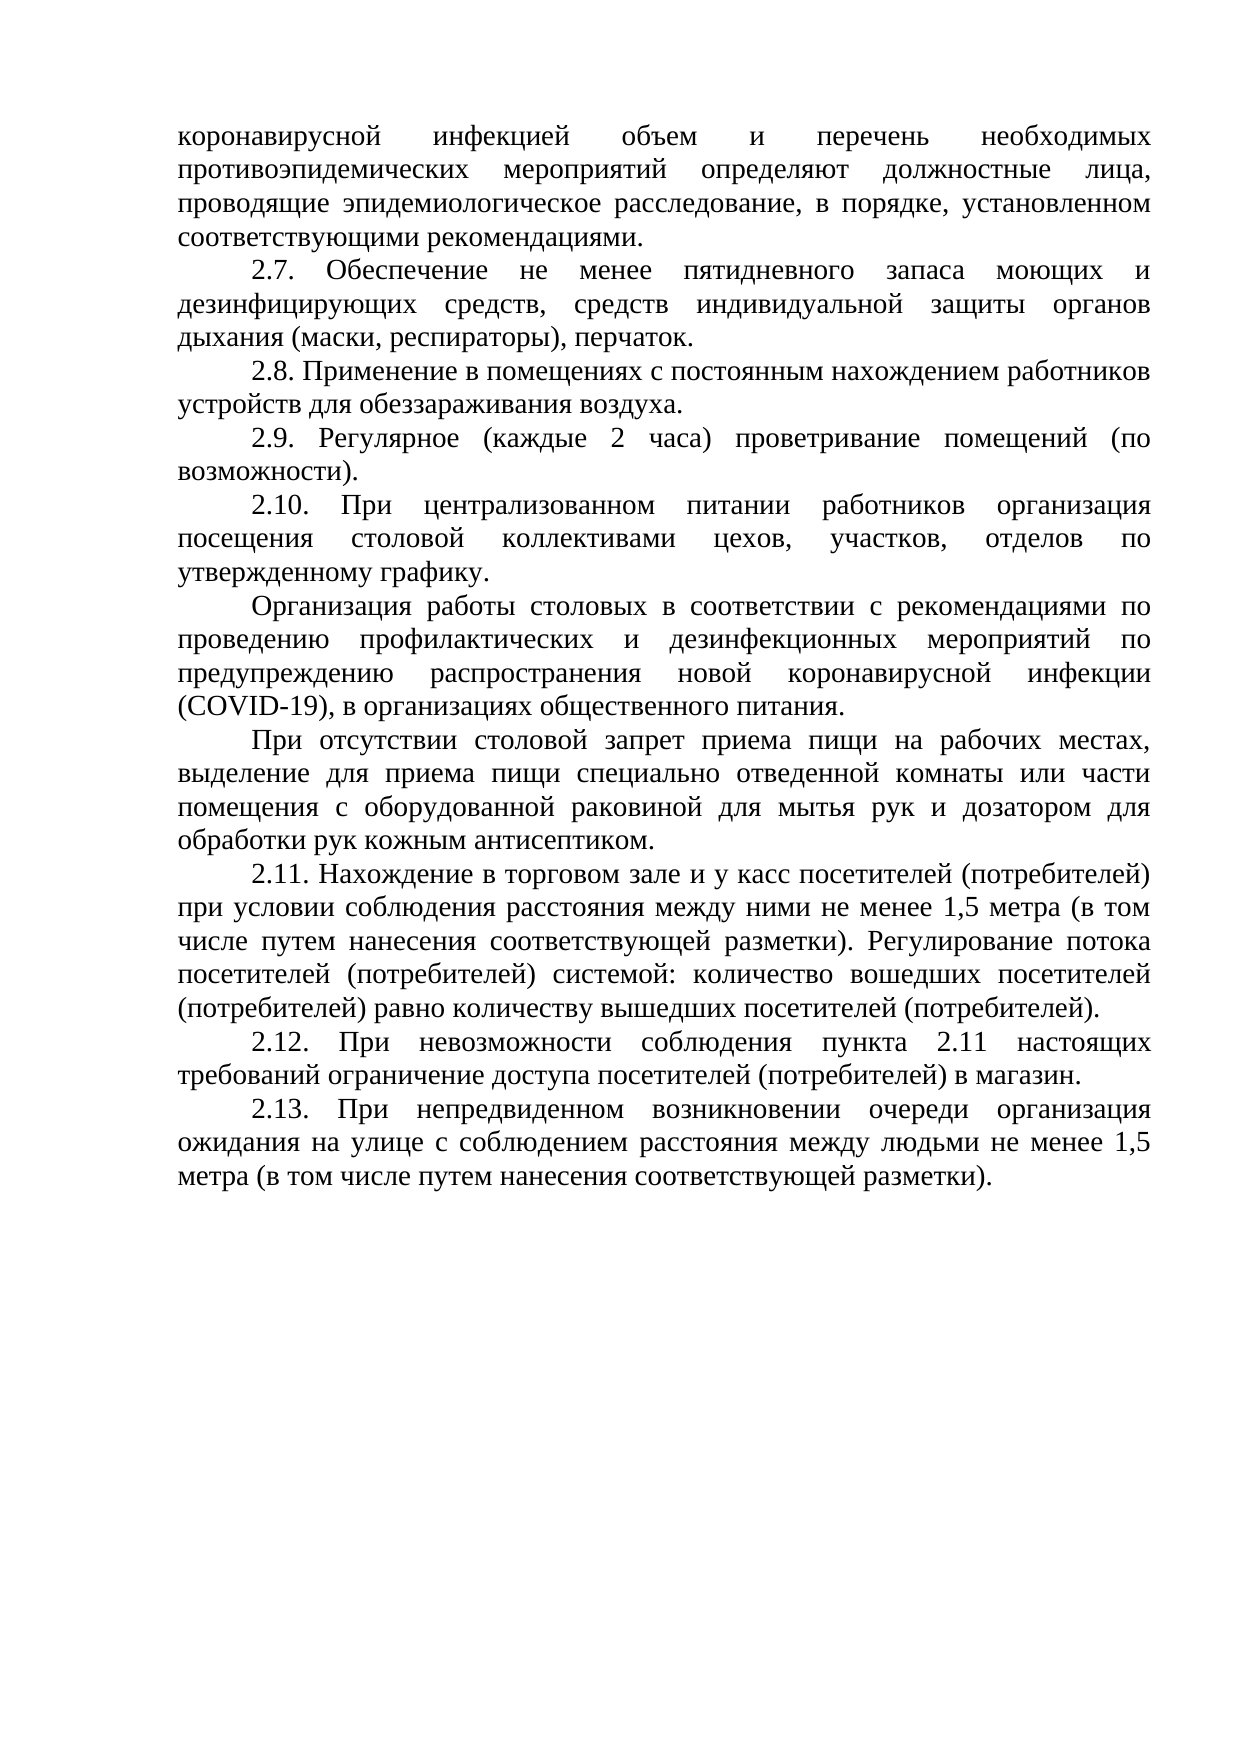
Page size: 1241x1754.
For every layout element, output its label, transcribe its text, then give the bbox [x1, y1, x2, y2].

text 2.10. При централизованном питании работников организация посещения столовой коллективами цехов, участков, отделов по утвержденному графику. [177, 487, 1152, 588]
text При отсутствии столовой запрет приема пищи на рабочих местах, выделение для приема пищи специально отведенной комнаты или части помещения с оборудованной раковиной для мытья рук и дозатором для обработки рук кожным антисептиком. [177, 722, 1152, 856]
text Организация работы столовых в соответствии с рекомендациями по проведению профилактических и дезинфекционных мероприятий по предупреждению распространения новой коронавирусной инфекции (COVID-19), в организациях общественного питания. [177, 588, 1152, 722]
text 2.7. Обеспечение не менее пятидневного запаса моющих и дезинфицирующих средств, средств индивидуальной защиты органов дыхания (маски, респираторы), перчаток. [177, 252, 1152, 353]
text 2.11. Нахождение в торговом зале и у касс посетителей (потребителей) при условии соблюдения расстояния между ними не менее 1,5 метра (в том числе путем нанесения соответствующей разметки). Регулирование потока посетителей (потребителей) системой: количество вошедших посетителей (потребителей) равно количеству вышедших посетителей (потребителей). [177, 856, 1152, 1024]
text 2.12. При невозможности соблюдения пункта 2.11 настоящих требований ограничение доступа посетителей (потребителей) в магазин. [177, 1024, 1152, 1091]
text 2.9. Регулярное (каждые 2 часа) проветривание помещений (по возможности). [177, 420, 1152, 487]
text 2.8. Применение в помещениях с постоянным нахождением работников устройств для обеззараживания воздуха. [177, 353, 1152, 420]
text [177, 118, 1152, 252]
text 2.13. При непредвиденном возникновении очереди организация ожидания на улице с соблюдением расстояния между людьми не менее 1,5 метра (в том числе путем нанесения соответствующей разметки). [177, 1091, 1152, 1191]
